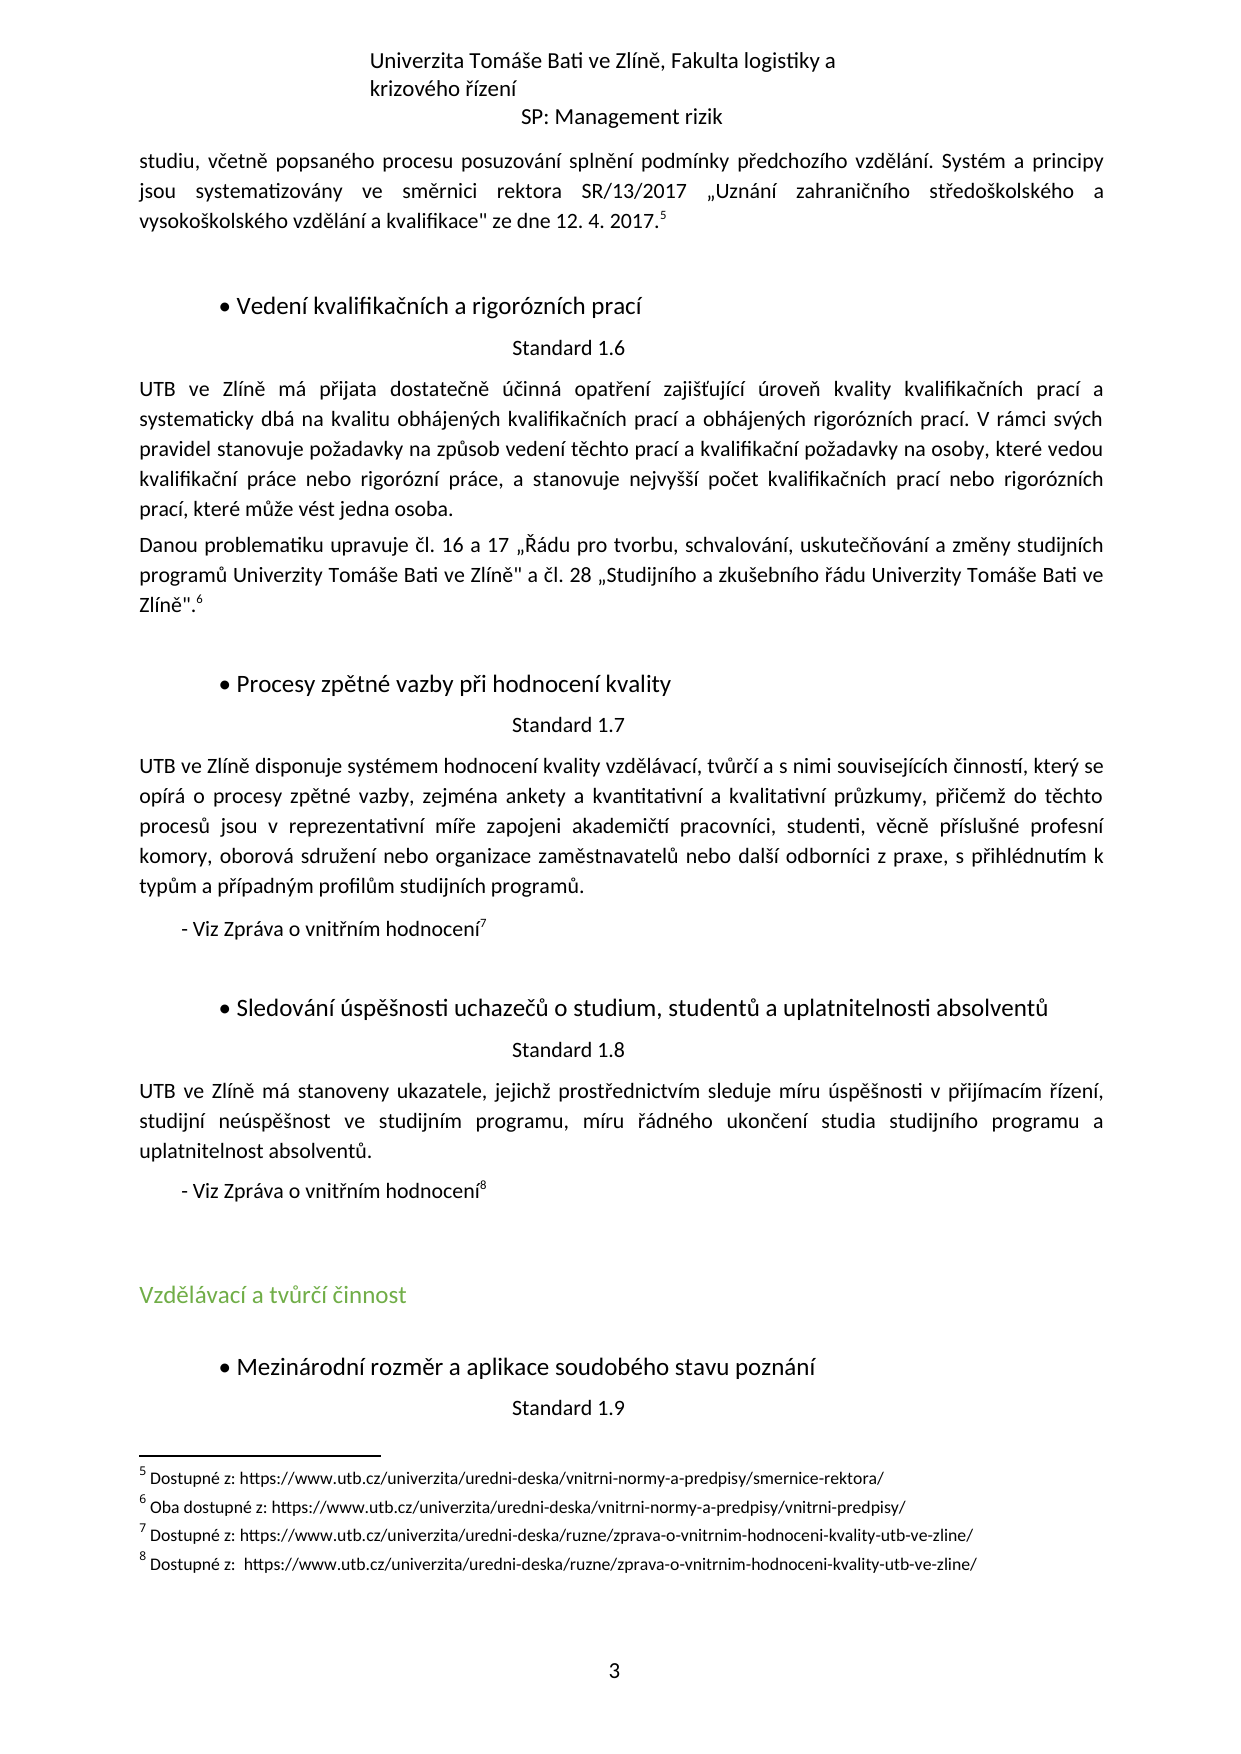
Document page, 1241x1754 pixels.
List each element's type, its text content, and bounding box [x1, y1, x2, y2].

text - Viz Zpráva o vnitřním hodnocení [181, 913, 1105, 943]
text Standard 1.6 [512, 337, 1105, 359]
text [139, 144, 1105, 234]
text - Viz Zpráva o vnitřním hodnocení [181, 1177, 1105, 1203]
text Standard 1.8 [512, 1039, 1105, 1061]
text • Sledování úspěšnosti uchazečů o studium, studentů a uplatnitelnosti absolventů [218, 997, 1105, 1022]
text UTB ve Zlíně disponuje systémem hodnocení kvality vzdělávací, tvůrčí a s nimi souvisejících činností, který se opírá o procesy zpětné vazby, zejména ankety a kvantitativní a kvalitativní průzkumy, přičemž do těchto procesů jsou v reprezentativní míře zapojeni akademičtí pracovníci, studenti, věcně příslušné profesní komory, oborová sdružení nebo organizace zaměstnavatelů nebo další odborníci z praxe, s přihlédnutím k typům a případným profilům studijních programů. [139, 750, 1105, 900]
text UTB ve Zlíně má přijata dostatečně účinná opatření zajišťující úroveň kvality kvalifikačních prací a systematicky dbá na kvalitu obhájených kvalifikačních prací a obhájených rigorózních prací. V rámci svých pravidel stanovuje požadavky na způsob vedení těchto prací a kvalifikační požadavky na osoby, které vedou kvalifikační práce nebo rigorózní práce, a stanovuje nejvyšší počet kvalifikačních prací nebo rigorózních prací, které může vést jedna osoba. [139, 372, 1105, 522]
text Danou problematiku upravuje čl. 17 „Řádu pro tvorbu, schvalování, uskutečňování a změny studijních programů Univerzity Tomáše Bati ve Zlíně" a čl. 28 „Studijního a zkušebního řádu Univerzity Tomáše Bati ve Zlíně". [139, 528, 1105, 618]
text Standard 1.9 [512, 1398, 1105, 1420]
text • Vedení kvalifikačních a rigorózních prací [218, 294, 1105, 319]
text • Mezinárodní rozměr a aplikace soudobého stavu poznání [218, 1355, 1105, 1380]
text • Procesy zpětné vazby při hodnocení kvality [218, 672, 1105, 697]
text UTB ve Zlíně má stanoveny ukazatele, jejichž prostřednictvím sleduje míru úspěšnosti v přijímacím řízení, studijní neúspěšnost ve studijním programu, míru řádného ukončení studia studijního programu a uplatnitelnost absolventů. [139, 1074, 1105, 1164]
text Standard 1.7 [512, 715, 1105, 737]
text Vzdělávací a tvůrčí činnost [139, 1283, 1105, 1308]
